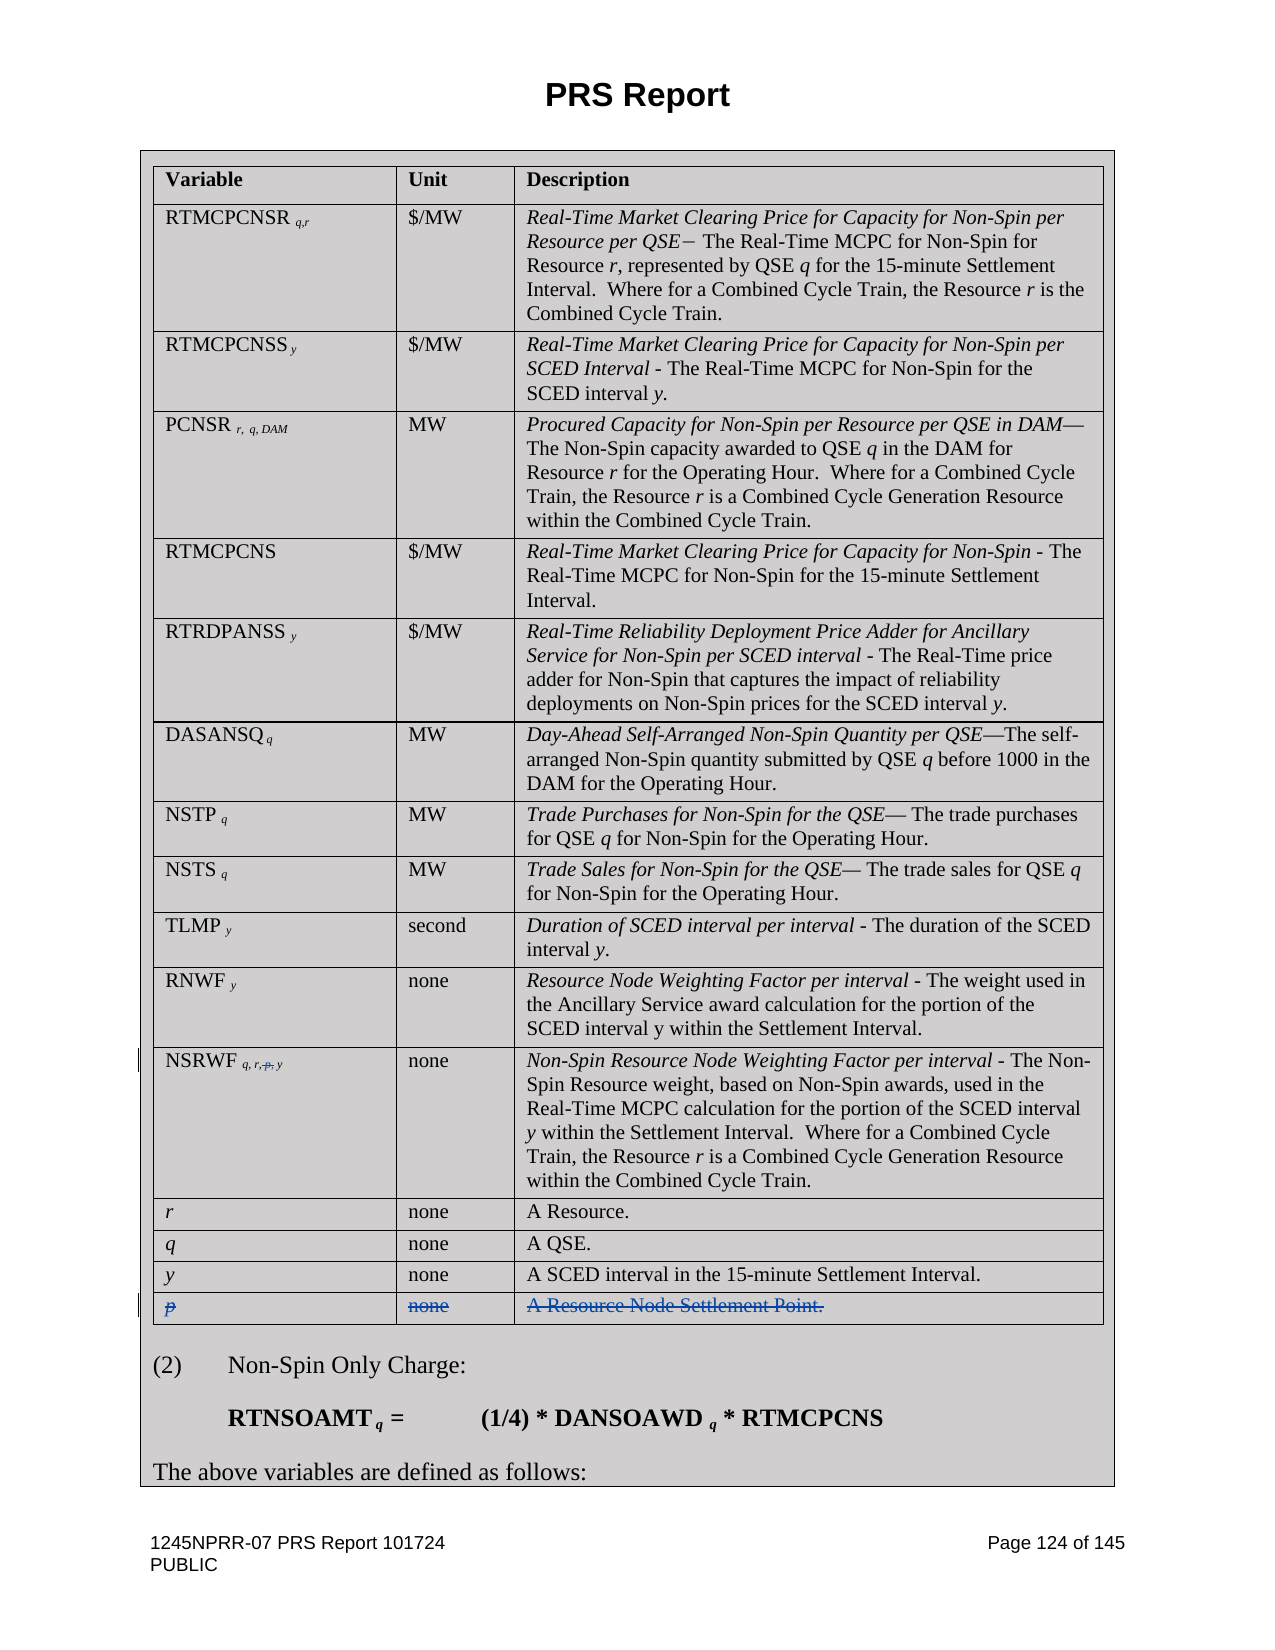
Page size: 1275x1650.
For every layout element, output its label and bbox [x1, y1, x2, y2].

table_header [141, 151, 1114, 1486]
